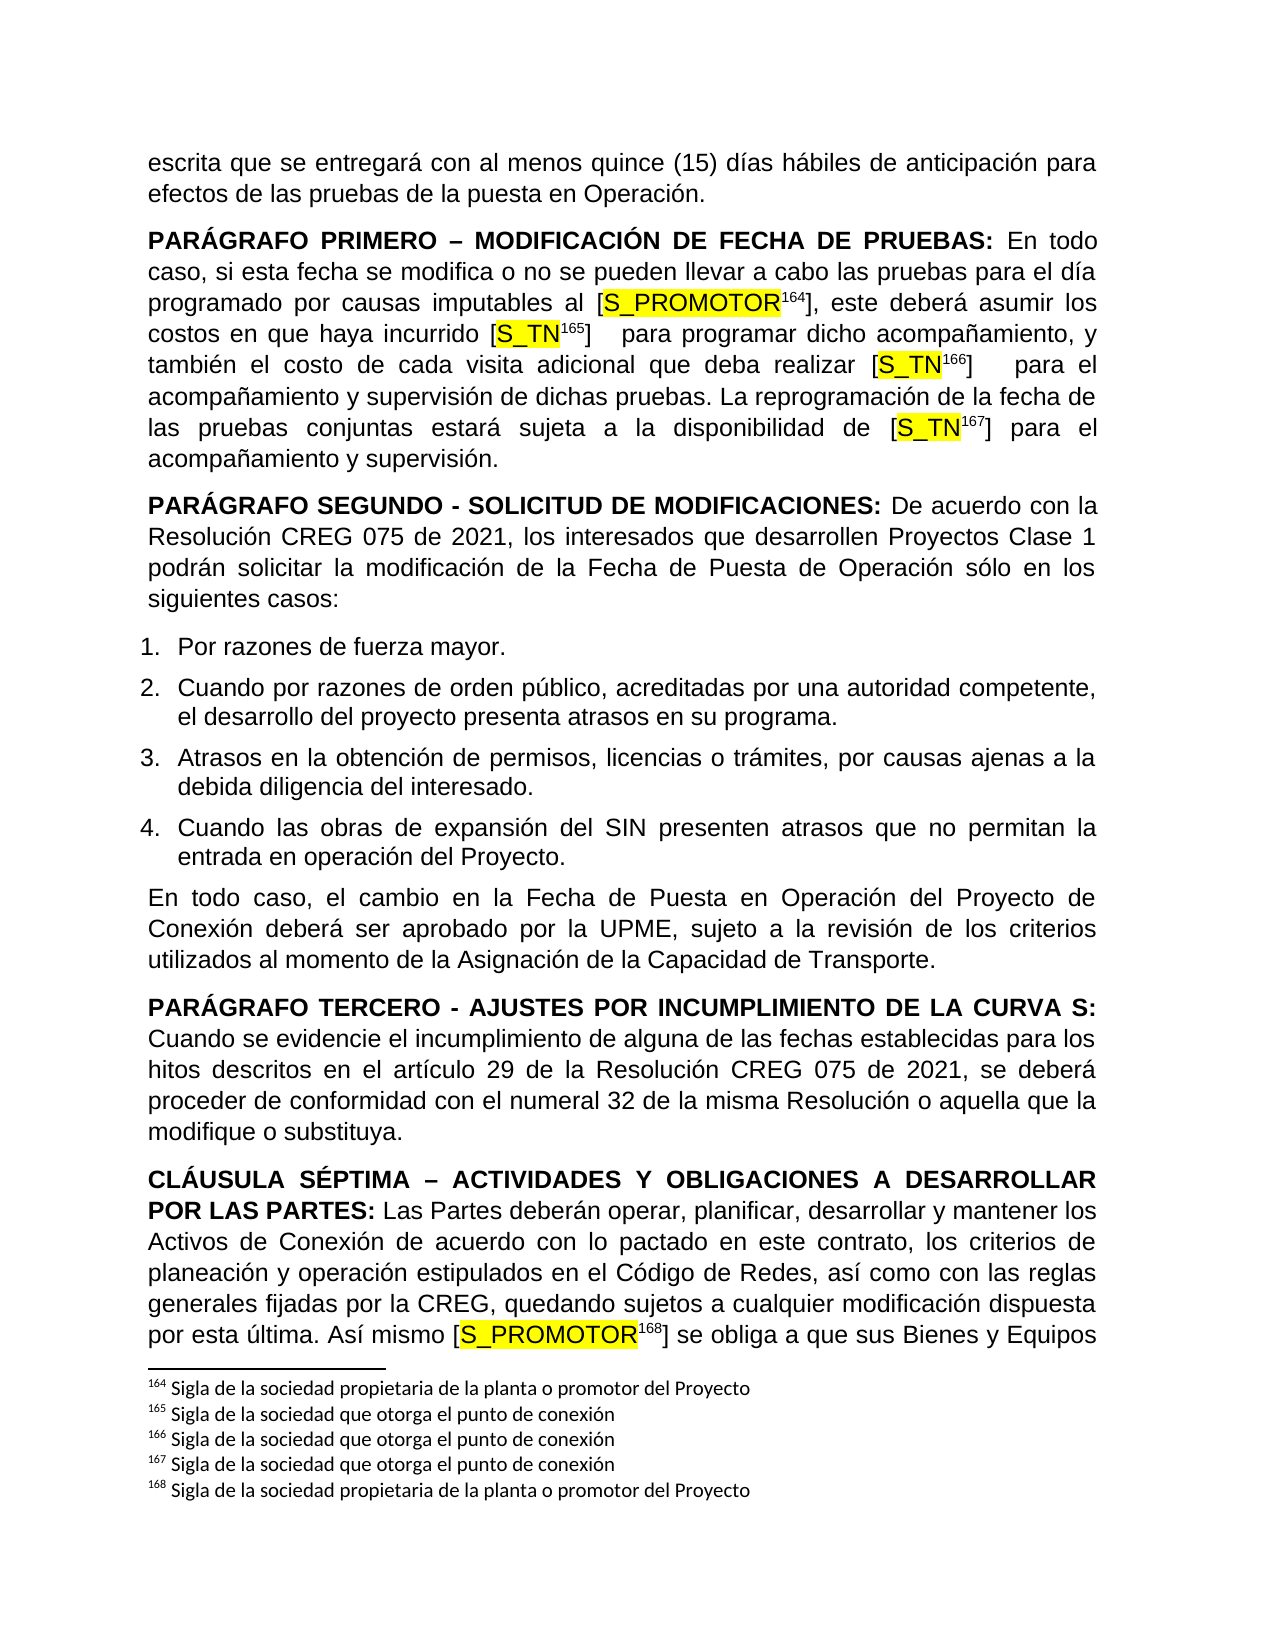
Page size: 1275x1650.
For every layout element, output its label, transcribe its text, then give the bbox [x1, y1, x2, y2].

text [148, 148, 1098, 207]
list Atrasos en la obtención de permisos, licencias o trámites, por causas ajenas a la debida diligencia del interesado. [140, 743, 1098, 801]
list Cuando por razones de orden público, acreditadas por una autoridad competente, el desarrollo del proyecto presenta atrasos en su programa. [140, 673, 1098, 731]
list Por razones de fuerza mayor. [140, 632, 1098, 661]
text PARÁGRAFO PRIMERO – MODIFICACIÓN DE FECHA DE PRUEBAS: En todo caso, si esta fecha se modifica o no se pueden llevar a cabo las pruebas para el día programado por causas imputables al [S_PROMOTOR], este deberá asumir los costos en que haya incurrido [S_TN] para programar dicho acompañamiento, y también el costo de cada visita adicional que deba realizar [S_TN] para el acompañamiento y supervisión de dichas pruebas. La reprogramación de la fecha de las pruebas conjuntas estará sujeta a la disponibilidad de [S_TN] para el acompañamiento y supervisión. [148, 226, 1098, 472]
text PARÁGRAFO TERCERO - AJUSTES POR INCUMPLIMIENTO DE LA CURVA S: Cuando se evidencie el incumplimiento de alguna de las fechas establecidas para los hitos descritos en el artículo 29 de la Resolución CREG 075 de 2021, se deberá proceder de conformidad con el numeral 32 de la misma Resolución o aquella que la modifique o substituya. [148, 993, 1098, 1146]
text PARÁGRAFO SEGUNDO - SOLICITUD DE MODIFICACIONES: De acuerdo con la Resolución CREG 075 de 2021, los interesados que desarrollen Proyectos Clase 1 podrán solicitar la modificación de la Fecha de Puesta de Operación sólo en los siguientes casos: [148, 491, 1098, 613]
list Cuando las obras de expansión del SIN presenten atrasos que no permitan la entrada en operación del Proyecto. [140, 813, 1098, 871]
text En todo caso, el cambio en la Fecha de Puesta en Operación del Proyecto de Conexión deberá ser aprobado por la UPME, sujeto a la revisión de los criterios utilizados al momento de la Asignación de la Capacidad de Transporte. [148, 883, 1098, 974]
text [148, 1165, 1098, 1349]
